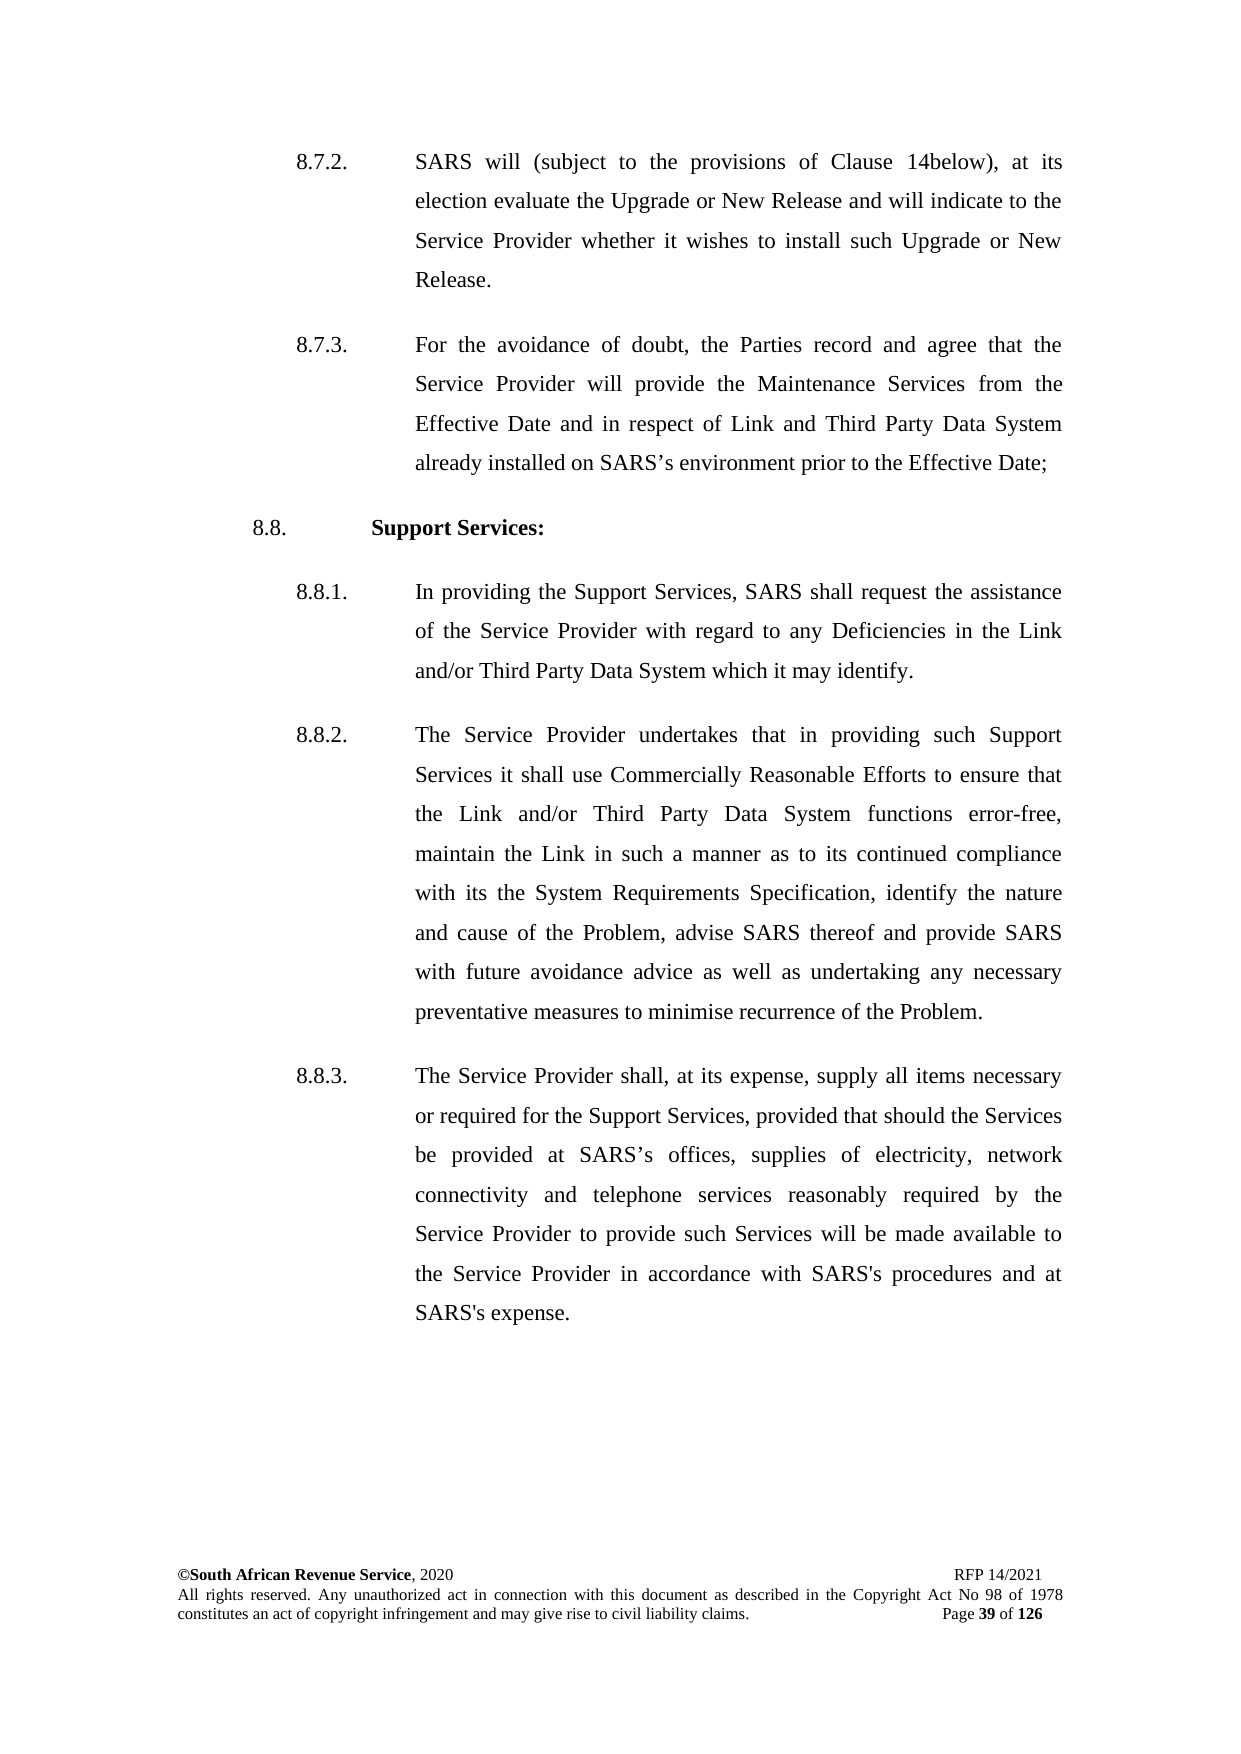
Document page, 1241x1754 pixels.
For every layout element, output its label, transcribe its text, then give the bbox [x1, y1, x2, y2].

list The Service Provider shall, at its expense, supply all items necessary or required for the Support Services, provided that should the Services be provided at SARS’s offices, supplies of electricity, network connectivity and telephone services reasonably required by the Service Provider to provide such Services will be made available to the Service Provider in accordance with SARS's procedures and at SARS's expense. [296, 1062, 1063, 1326]
list The Service Provider undertakes that in providing such Support Services it shall use Commercially Reasonable Efforts to ensure that the Link and/or Third Party Data System functions error-free, maintain the Link in such a manner as to its continued compliance with its the System Requirements Specification, identify the nature and cause of the Problem, advise SARS thereof and provide SARS with future avoidance advice as well as undertaking any necessary preventative measures to minimise recurrence of the Problem. [296, 721, 1063, 1024]
list Support Services: [252, 513, 1063, 540]
list For the avoidance of doubt, the Parties record and agree that the Service Provider will provide the Maintenance Services from the Effective Date and in respect of Link and Third Party Data System already installed on SARS’s environment prior to the Effective Date; [296, 331, 1063, 475]
list In providing the Support Services, SARS shall request the assistance of the Service Provider with regard to any Deficiencies in the Link and/or Third Party Data System which it may identify. [296, 578, 1063, 683]
list SARS will (subject to the provisions of Clause 14below), at its election evaluate the Upgrade or New Release and will indicate to the Service Provider whether it wishes to install such Upgrade or New Release. [296, 148, 1063, 292]
